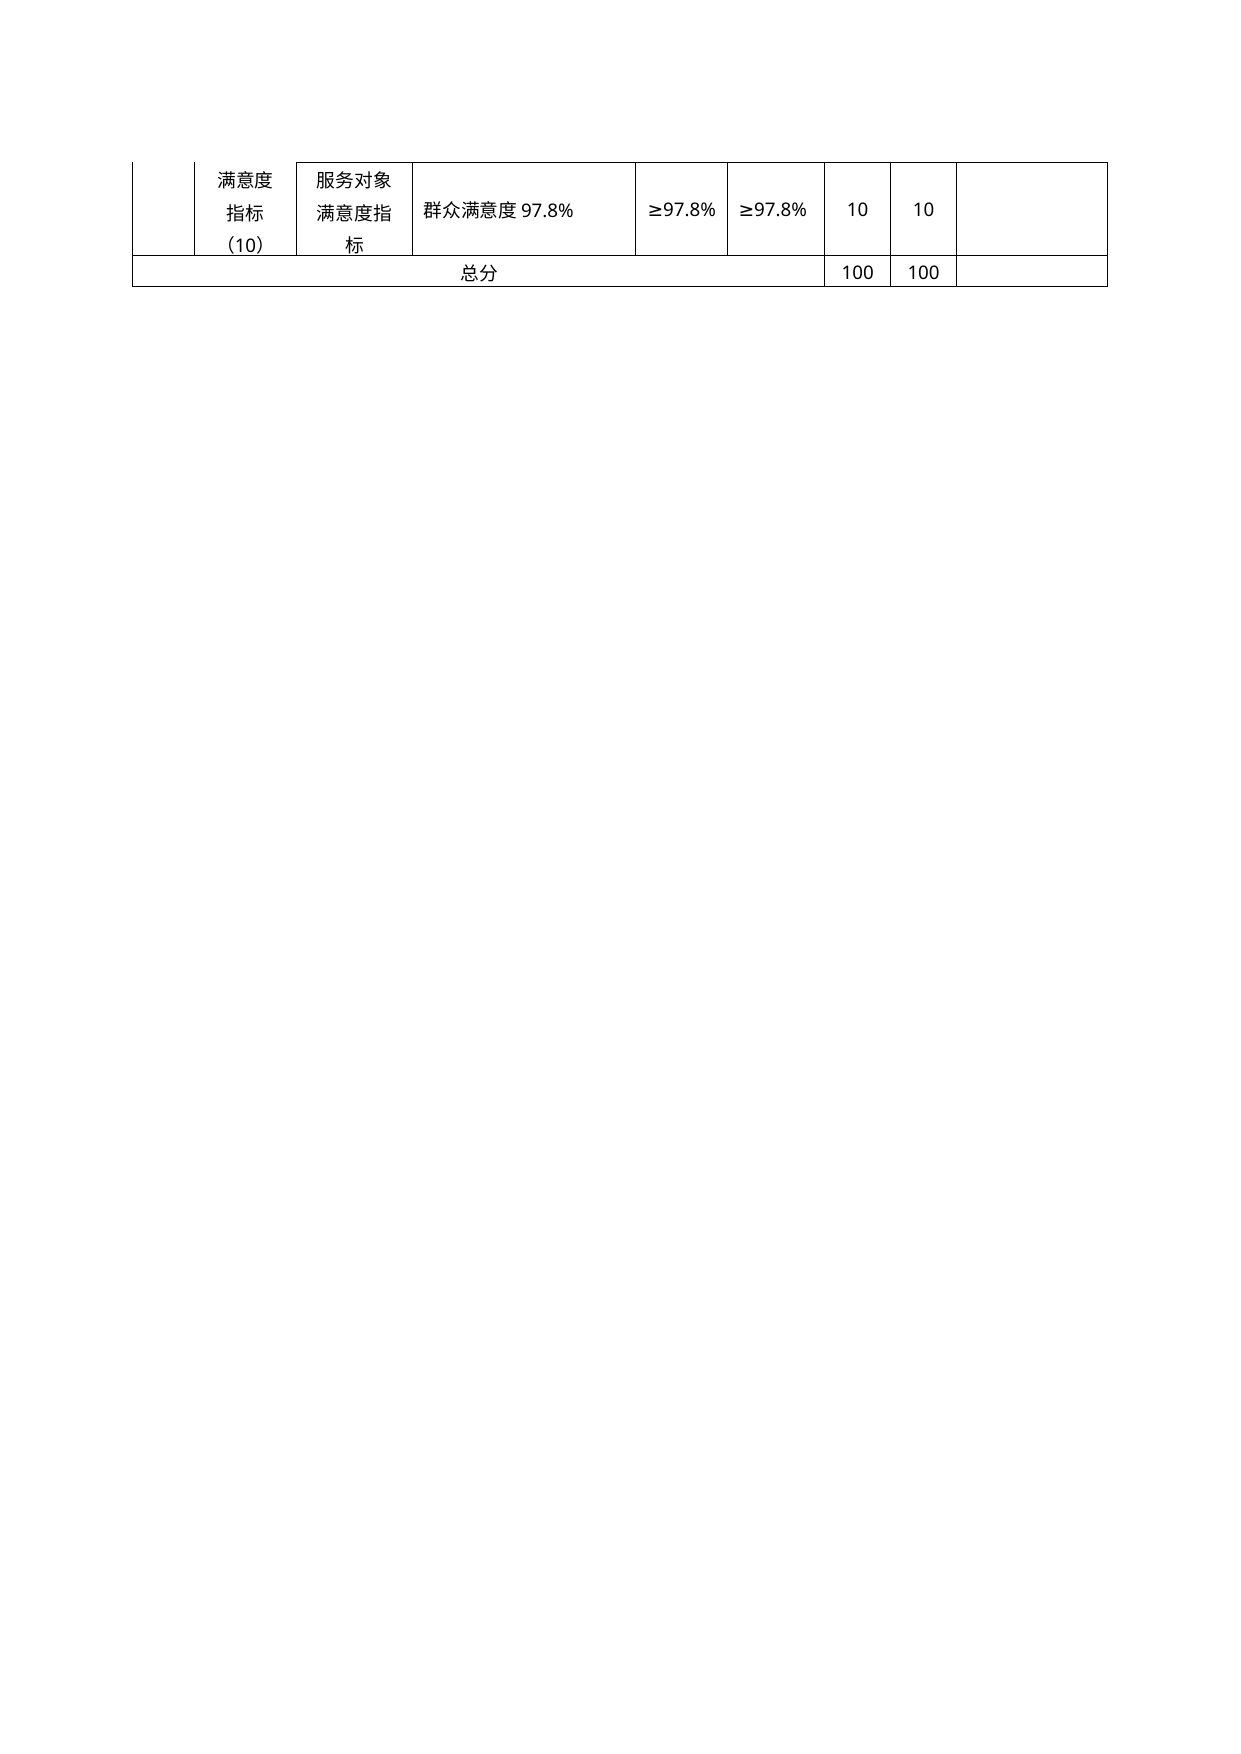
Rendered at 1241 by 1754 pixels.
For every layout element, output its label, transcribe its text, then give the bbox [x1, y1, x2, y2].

table_cell 群众满意度97.8% [413, 163, 635, 255]
table_cell ≥97.8% [636, 163, 727, 255]
table_cell 100 [825, 256, 890, 286]
table_cell 服务对象满意度指标 [297, 163, 412, 255]
table_cell 10 [891, 163, 956, 255]
table_cell ≥97.8% [728, 163, 824, 255]
table_cell 满意度 指标 （10） [195, 162, 296, 255]
table_cell 10 [825, 163, 890, 255]
table_cell [957, 256, 1107, 286]
table_cell 总分 [133, 256, 824, 286]
table_cell [957, 163, 1107, 255]
table_cell 100 [891, 256, 956, 286]
